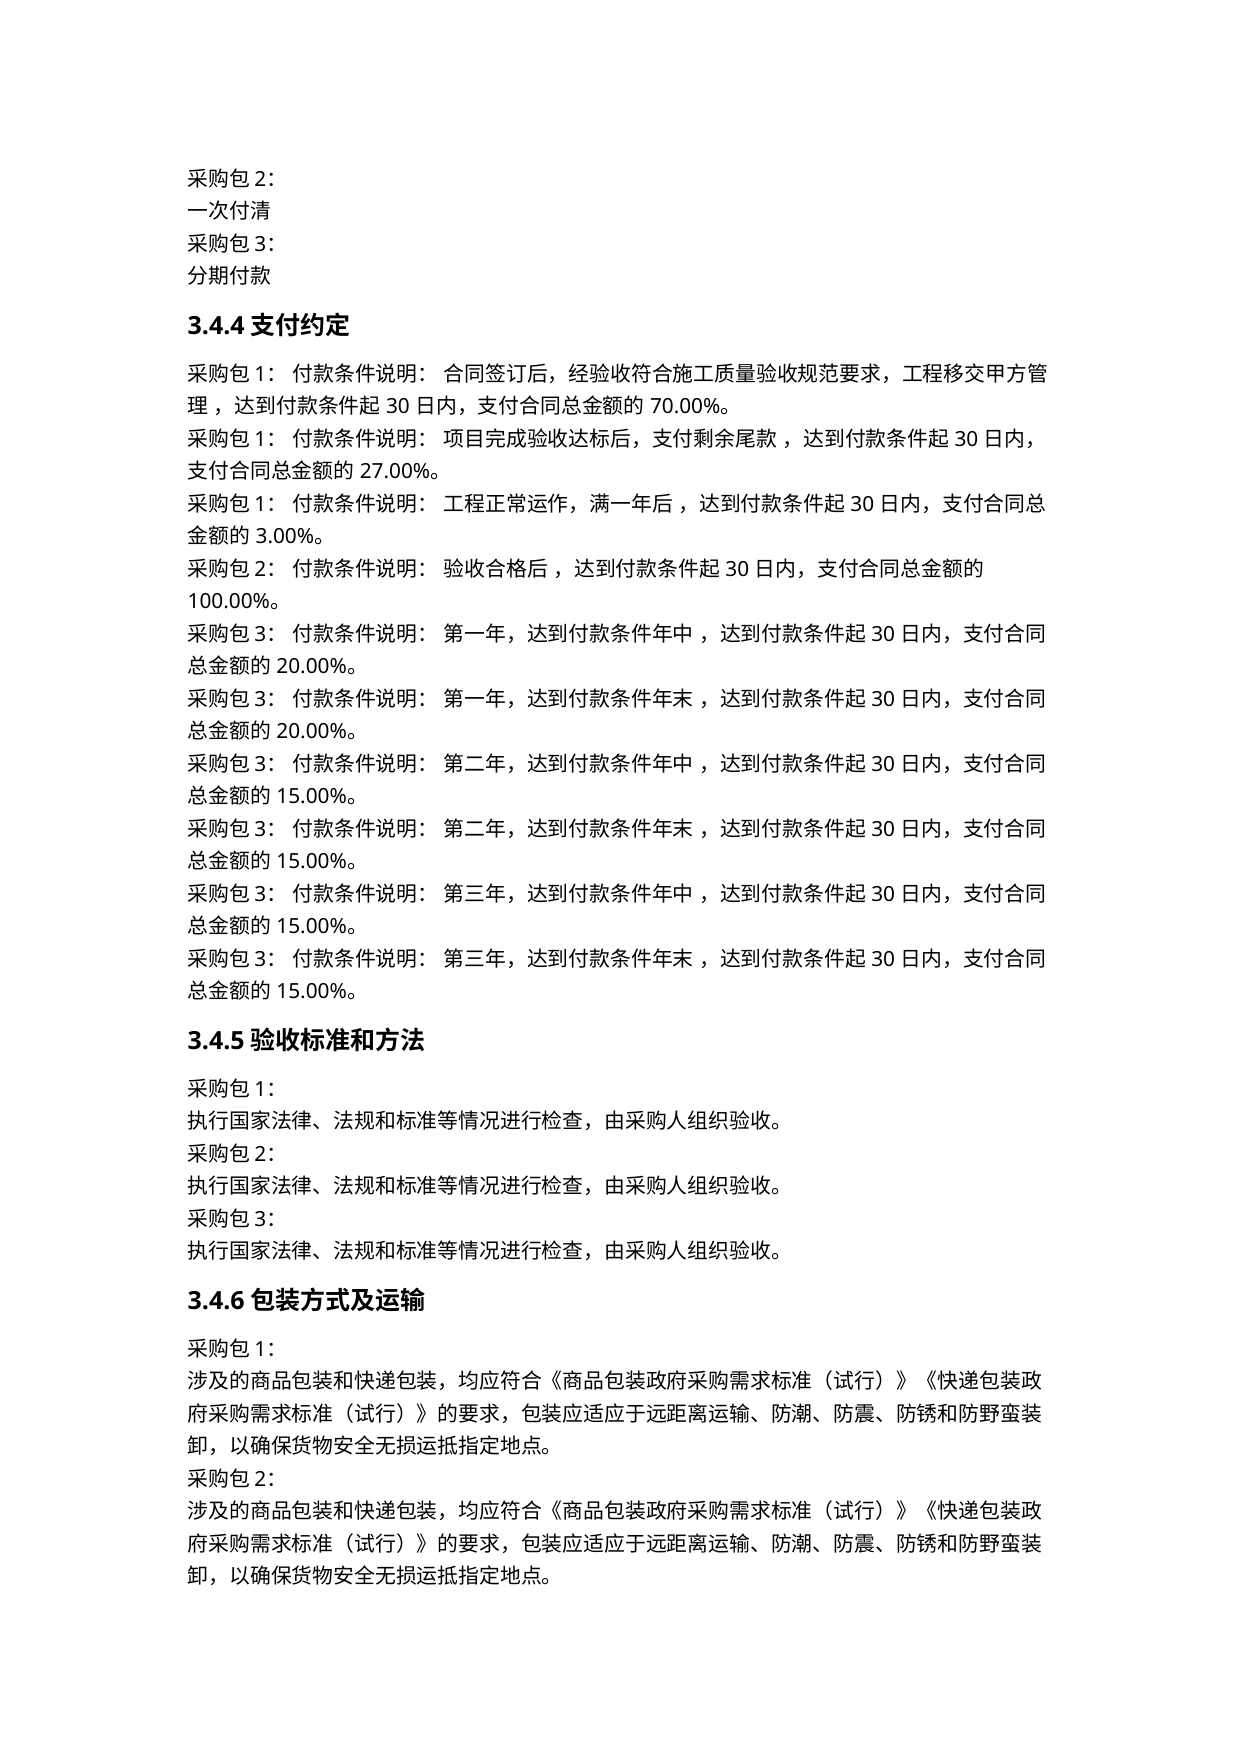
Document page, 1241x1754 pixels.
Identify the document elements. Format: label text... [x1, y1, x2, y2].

text 执行国家法律、法规和标准等情况进行检查，由采购人组织验收。 [187, 1234, 1053, 1267]
text 3.4.6包装方式及运输 [187, 1267, 1053, 1332]
text 采购包3： 付款条件说明： 第一年，达到付款条件年末 ，达到付款条件起 30 日内，支付合同总金额的 20.00%。 [187, 682, 1053, 747]
text 采购包3： 付款条件说明： 第三年，达到付款条件年中 ，达到付款条件起 30 日内，支付合同总金额的 15.00%。 [187, 877, 1053, 942]
text 采购包3： 付款条件说明： 第一年，达到付款条件年中 ，达到付款条件起 30 日内，支付合同总金额的 20.00%。 [187, 617, 1053, 682]
text 采购包3： 付款条件说明： 第二年，达到付款条件年末 ，达到付款条件起 30 日内，支付合同总金额的 15.00%。 [187, 812, 1053, 877]
text 采购包1： [187, 1332, 1053, 1364]
text 采购包1： 付款条件说明： 工程正常运作，满一年后 ，达到付款条件起 30 日内，支付合同总金额的 3.00%。 [187, 487, 1053, 552]
text 采购包3： [187, 227, 1053, 259]
text 采购包1： [187, 1072, 1053, 1104]
text 3.4.5验收标准和方法 [187, 1007, 1053, 1072]
text 采购包3： 付款条件说明： 第三年，达到付款条件年末 ，达到付款条件起 30 日内，支付合同总金额的 15.00%。 [187, 942, 1053, 1007]
text 采购包1： 付款条件说明： 项目完成验收达标后，支付剩余尾款 ，达到付款条件起 30 日内，支付合同总金额的 27.00%。 [187, 422, 1053, 487]
text 一次付清 [187, 194, 1053, 227]
text 执行国家法律、法规和标准等情况进行检查，由采购人组织验收。 [187, 1104, 1053, 1137]
text 采购包2： [187, 1137, 1053, 1169]
text 采购包2： [187, 1462, 1053, 1494]
text 执行国家法律、法规和标准等情况进行检查，由采购人组织验收。 [187, 1169, 1053, 1202]
text 分期付款 [187, 259, 1053, 292]
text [187, 1494, 1053, 1592]
text 3.4.4支付约定 [187, 292, 1053, 357]
text 采购包2： [187, 162, 1053, 194]
text 采购包3： 付款条件说明： 第二年，达到付款条件年中 ，达到付款条件起 30 日内，支付合同总金额的 15.00%。 [187, 747, 1053, 812]
text 采购包3： [187, 1202, 1053, 1234]
text 采购包2： 付款条件说明： 验收合格后 ，达到付款条件起 30 日内，支付合同总金额的 100.00%。 [187, 552, 1053, 617]
text 采购包1： 付款条件说明： 合同签订后，经验收符合施工质量验收规范要求，工程移交甲方管理 ，达到付款条件起 30 日内，支付合同总金额的 70.00%。 [187, 357, 1053, 422]
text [187, 1364, 1053, 1462]
